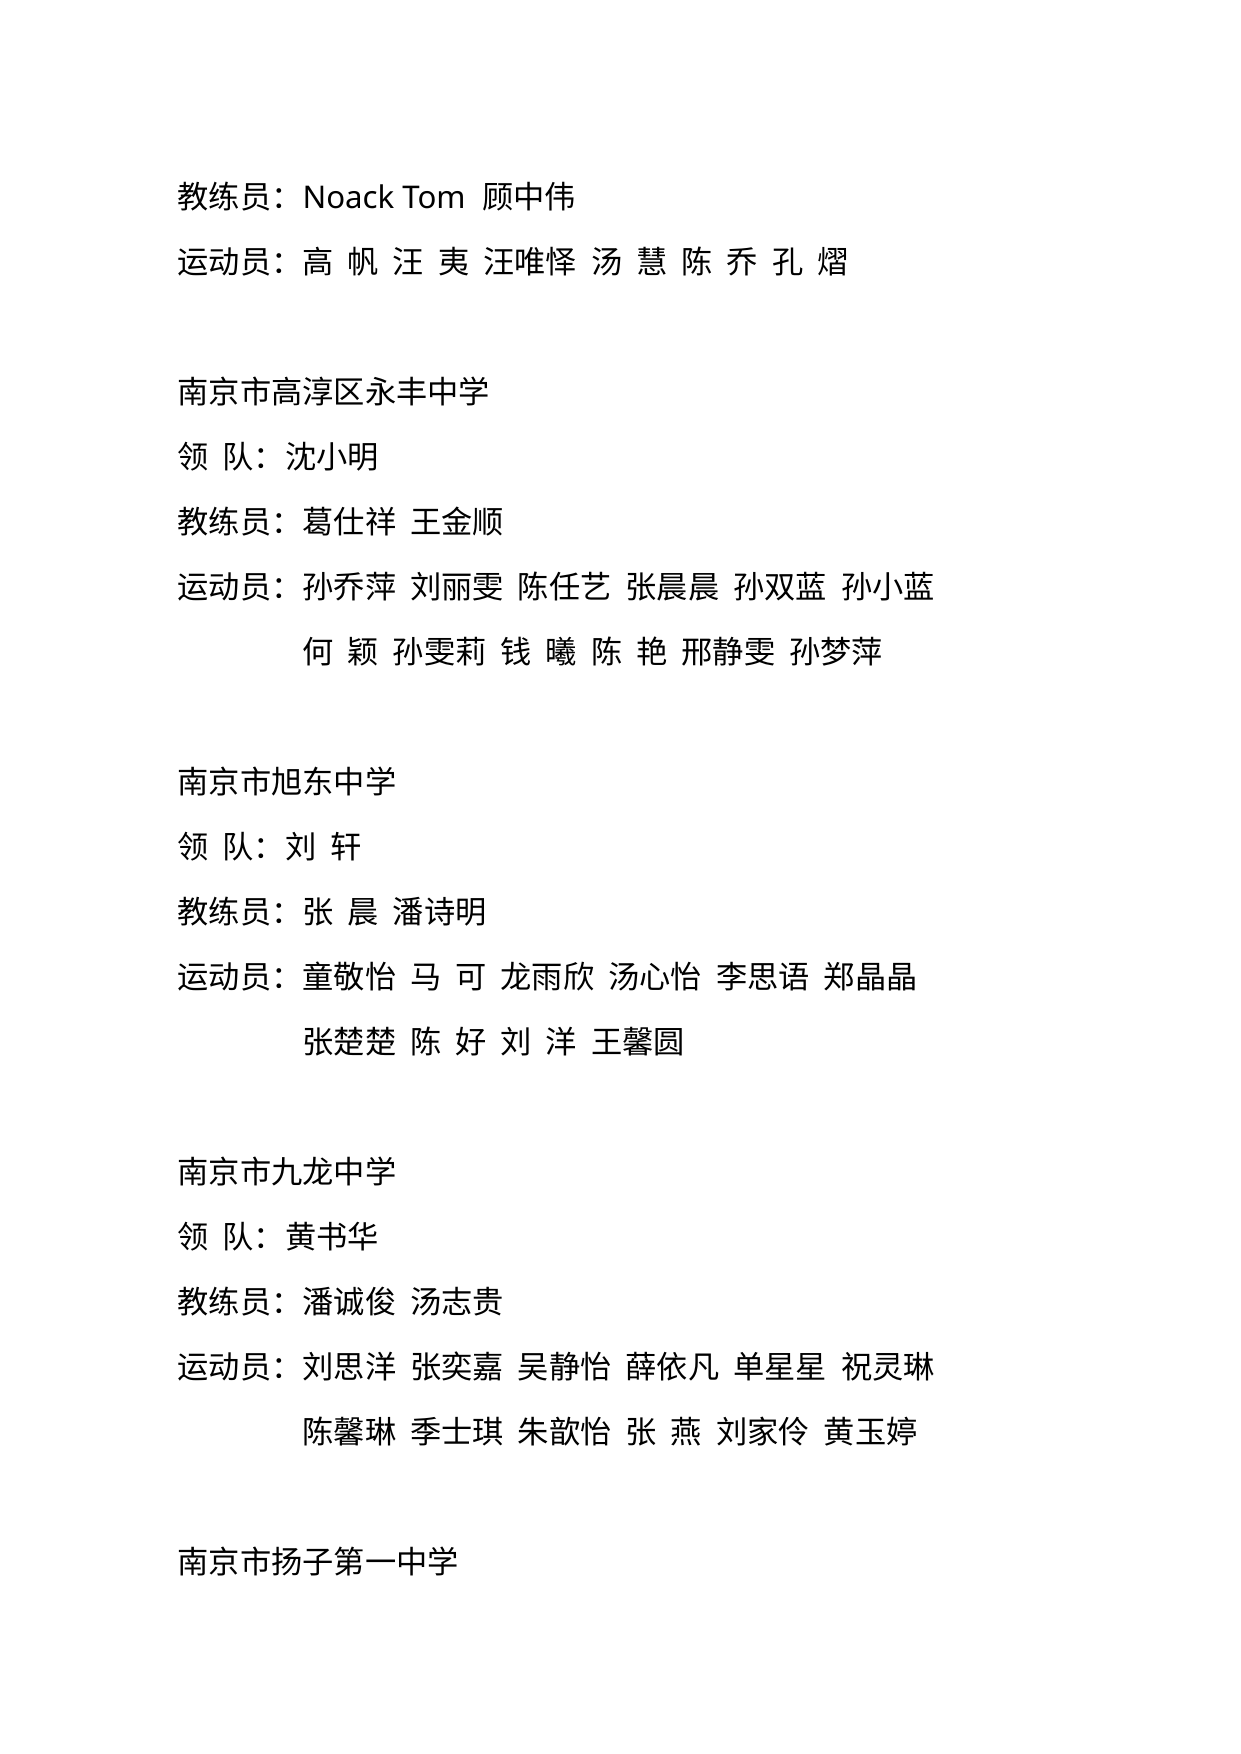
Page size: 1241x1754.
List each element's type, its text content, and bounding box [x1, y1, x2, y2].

text 运动员：刘思洋 张奕嘉 吴静怡 薛依凡 单星星 祝灵琳 [177, 1332, 1063, 1397]
text 南京市旭东中学 [177, 747, 1063, 812]
text 南京市扬子第一中学 [177, 1527, 1063, 1592]
text 教练员：葛仕祥 王金顺 [177, 487, 1063, 552]
text 领 队：沈小明 [177, 422, 1063, 487]
text 领 队：刘 轩 [177, 812, 1063, 877]
text 南京市九龙中学 [177, 1137, 1063, 1202]
text 领 队：黄书华 [177, 1202, 1063, 1267]
text 教练员：Noack Tom 顾中伟 [177, 162, 1063, 227]
text 教练员：潘诚俊 汤志贵 [177, 1267, 1063, 1332]
text 陈馨琳 季士琪 朱歆怡 张 燕 刘家伶 黄玉婷 [177, 1397, 1063, 1462]
text 运动员：孙乔萍 刘丽雯 陈任艺 张晨晨 孙双蓝 孙小蓝 [177, 552, 1063, 617]
text 南京市高淳区永丰中学 [177, 357, 1063, 422]
text 张楚楚 陈 好 刘 洋 王馨圆 [177, 1007, 1063, 1072]
text 运动员：童敬怡 马 可 龙雨欣 汤心怡 李思语 郑晶晶 [177, 942, 1063, 1007]
text 教练员：张 晨 潘诗明 [177, 877, 1063, 942]
text 运动员：高 帆 汪 夷 汪唯怿 汤 慧 陈 乔 孔 熠 [177, 227, 1063, 292]
text 何 颖 孙雯莉 钱 曦 陈 艳 邢静雯 孙梦萍 [177, 617, 1063, 682]
